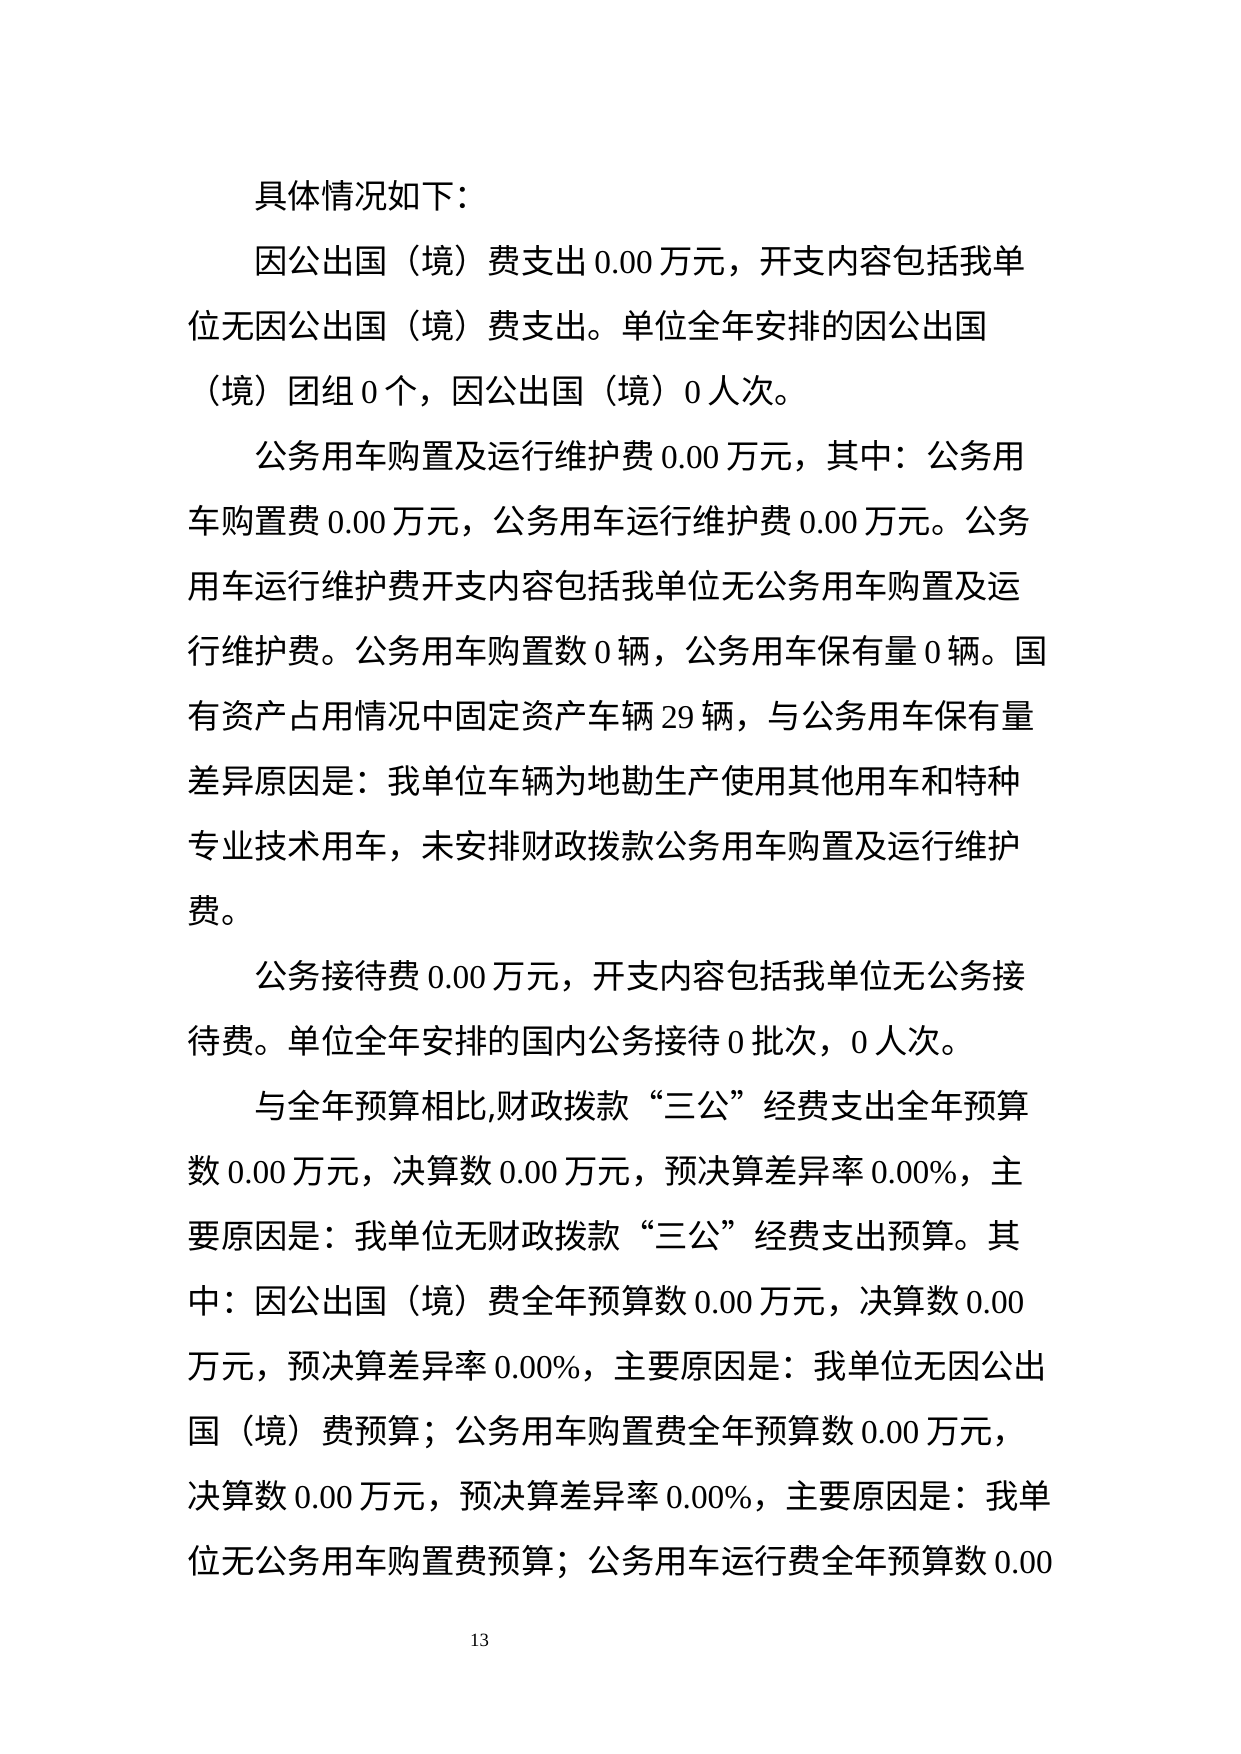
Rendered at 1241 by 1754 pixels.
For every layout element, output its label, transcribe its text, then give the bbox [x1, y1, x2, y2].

text 公务接待费0.00万元，开支内容包括我单位无公务接待费。单位全年安排的国内公务接待0批次，0人次。 [187, 942, 1053, 1072]
text 具体情况如下： [187, 162, 1053, 227]
text 因公出国（境）费支出0.00万元，开支内容包括我单位无因公出国（境）费支出。单位全年安排的因公出国（境）团组0个，因公出国（境）0人次。 [187, 227, 1053, 422]
text 公务用车购置及运行维护费0.00万元，其中：公务用车购置费0.00万元，公务用车运行维护费0.00万元。公务用车运行维护费开支内容包括我单位无公务用车购置及运行维护费。公务用车购置数0辆，公务用车保有量0辆。国有资产占用情况中固定资产车辆29辆，与公务用车保有量差异原因是：我单位车辆为地勘生产使用其他用车和特种专业技术用车，未安排财政拨款公务用车购置及运行维护费。 [187, 422, 1053, 942]
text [187, 1072, 1053, 1592]
